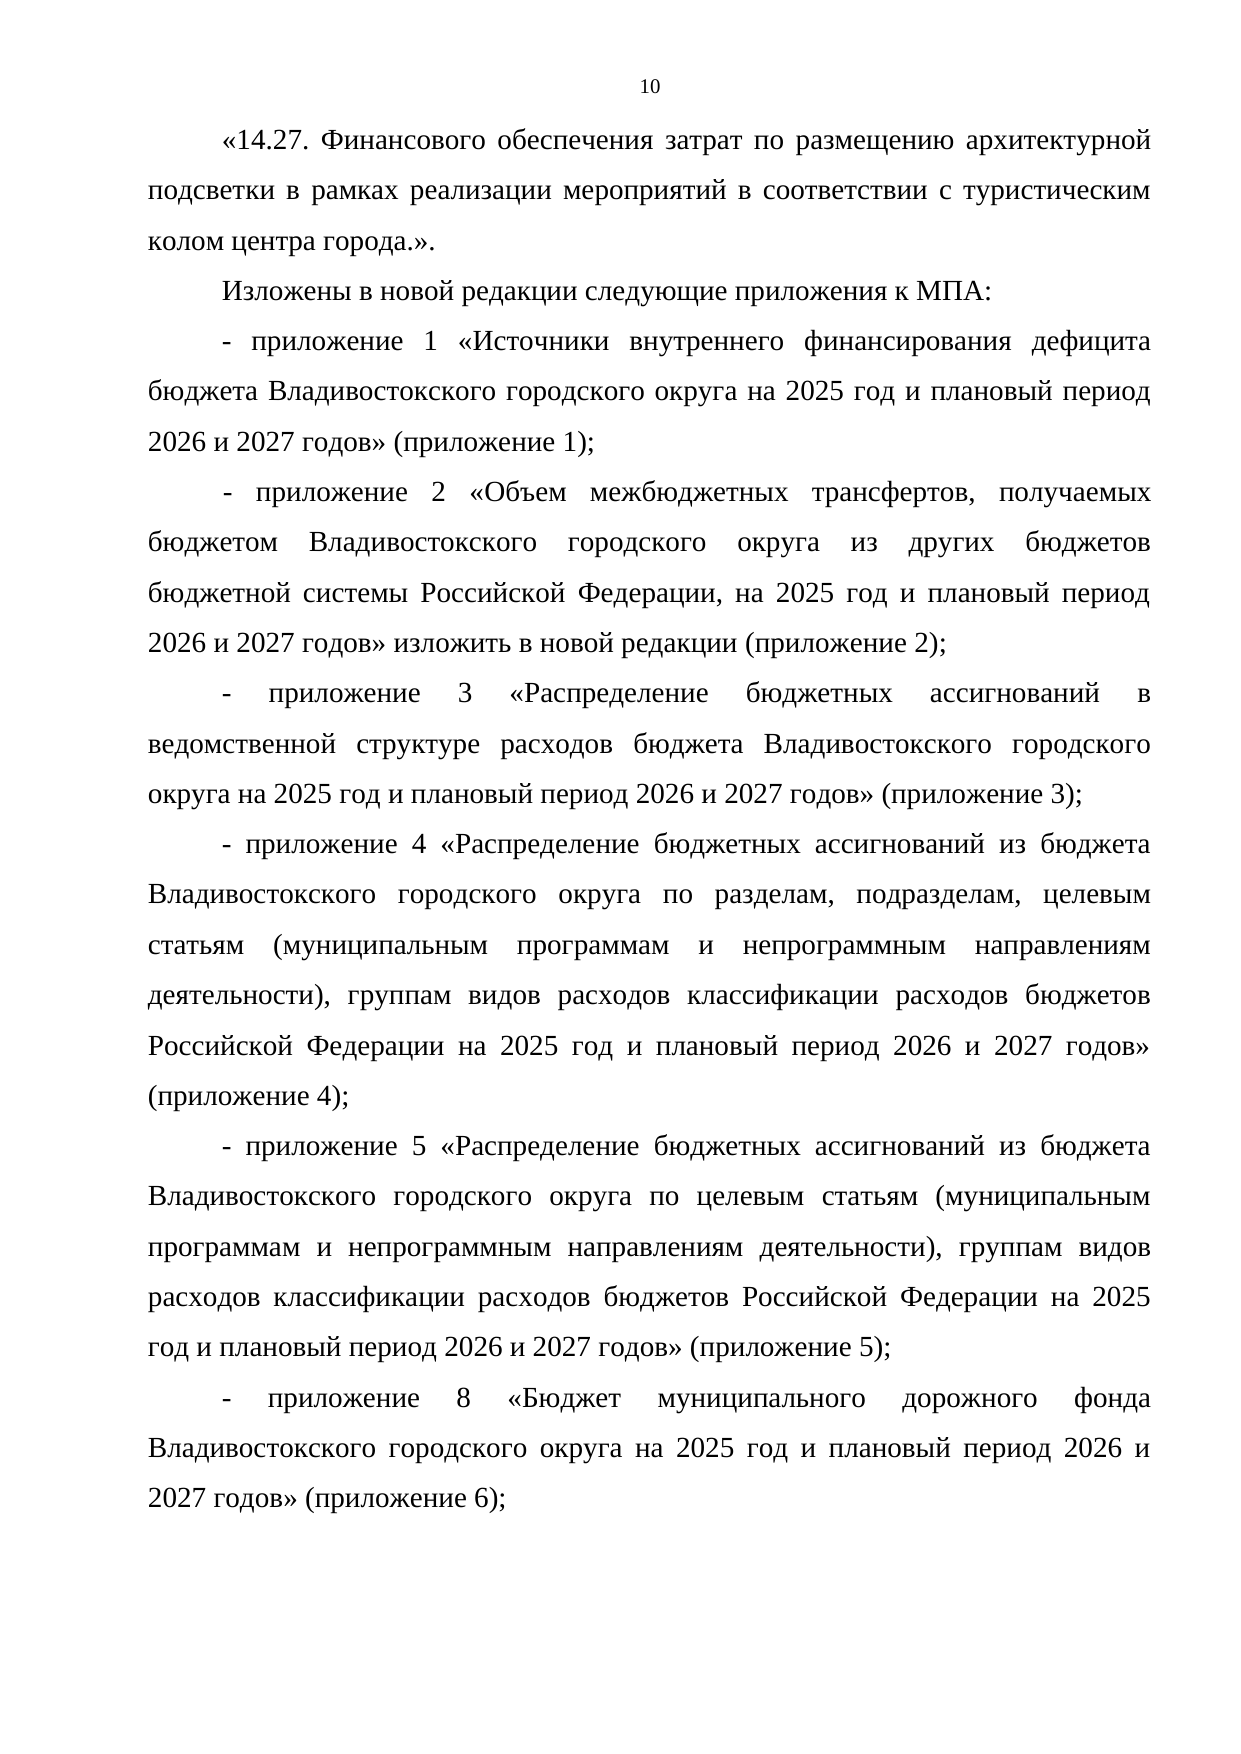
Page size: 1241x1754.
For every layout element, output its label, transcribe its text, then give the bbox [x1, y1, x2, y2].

text Изложены в новой редакции следующие приложения к МПА: [148, 273, 1152, 306]
text - приложение 3 «Распределение бюджетных ассигнований в ведомственной структуре расходов бюджета Владивостокского городского округа на 2025 год и плановый период 2026 и 2027 годов» (приложение 3); [148, 675, 1152, 809]
text - приложение 8 «Бюджет муниципального дорожного фонда Владивостокского городского округа на 2025 год и плановый период 2026 и 2027 годов» (приложение 6); [148, 1380, 1152, 1514]
text - приложение 1 «Источники внутреннего финансирования дефицита бюджета Владивостокского городского округа на 2025 год и плановый период 2026 и 2027 годов» (приложение 1); [148, 323, 1152, 457]
text - приложение 4 «Распределение бюджетных ассигнований из бюджета Владивостокского городского округа по разделам, подразделам, целевым статьям (муниципальным программам и непрограммным направлениям деятельности), группам видов расходов классификации расходов бюджетов Российской Федерации на 2025 год и плановый период 2026 и 2027 годов» (приложение 4); [148, 826, 1152, 1111]
text - приложение 2 «Объем межбюджетных трансфертов, получаемых бюджетом Владивостокского городского округа из других бюджетов бюджетной системы Российской Федерации, на 2025 год и плановый период 2026 и 2027 годов» изложить в новой редакции (приложение 2); [148, 474, 1152, 659]
text - приложение 5 «Распределение бюджетных ассигнований из бюджета Владивостокского городского округа по целевым статьям (муниципальным программам и непрограммным направлениям деятельности), группам видов расходов классификации расходов бюджетов Российской Федерации на 2025 год и плановый период 2026 и 2027 годов» (приложение 5); [148, 1128, 1152, 1363]
text «14.27. Финансового обеспечения затрат по размещению архитектурной подсветки в рамках реализации мероприятий в соответствии с туристическим колом центра города.». [148, 122, 1152, 256]
